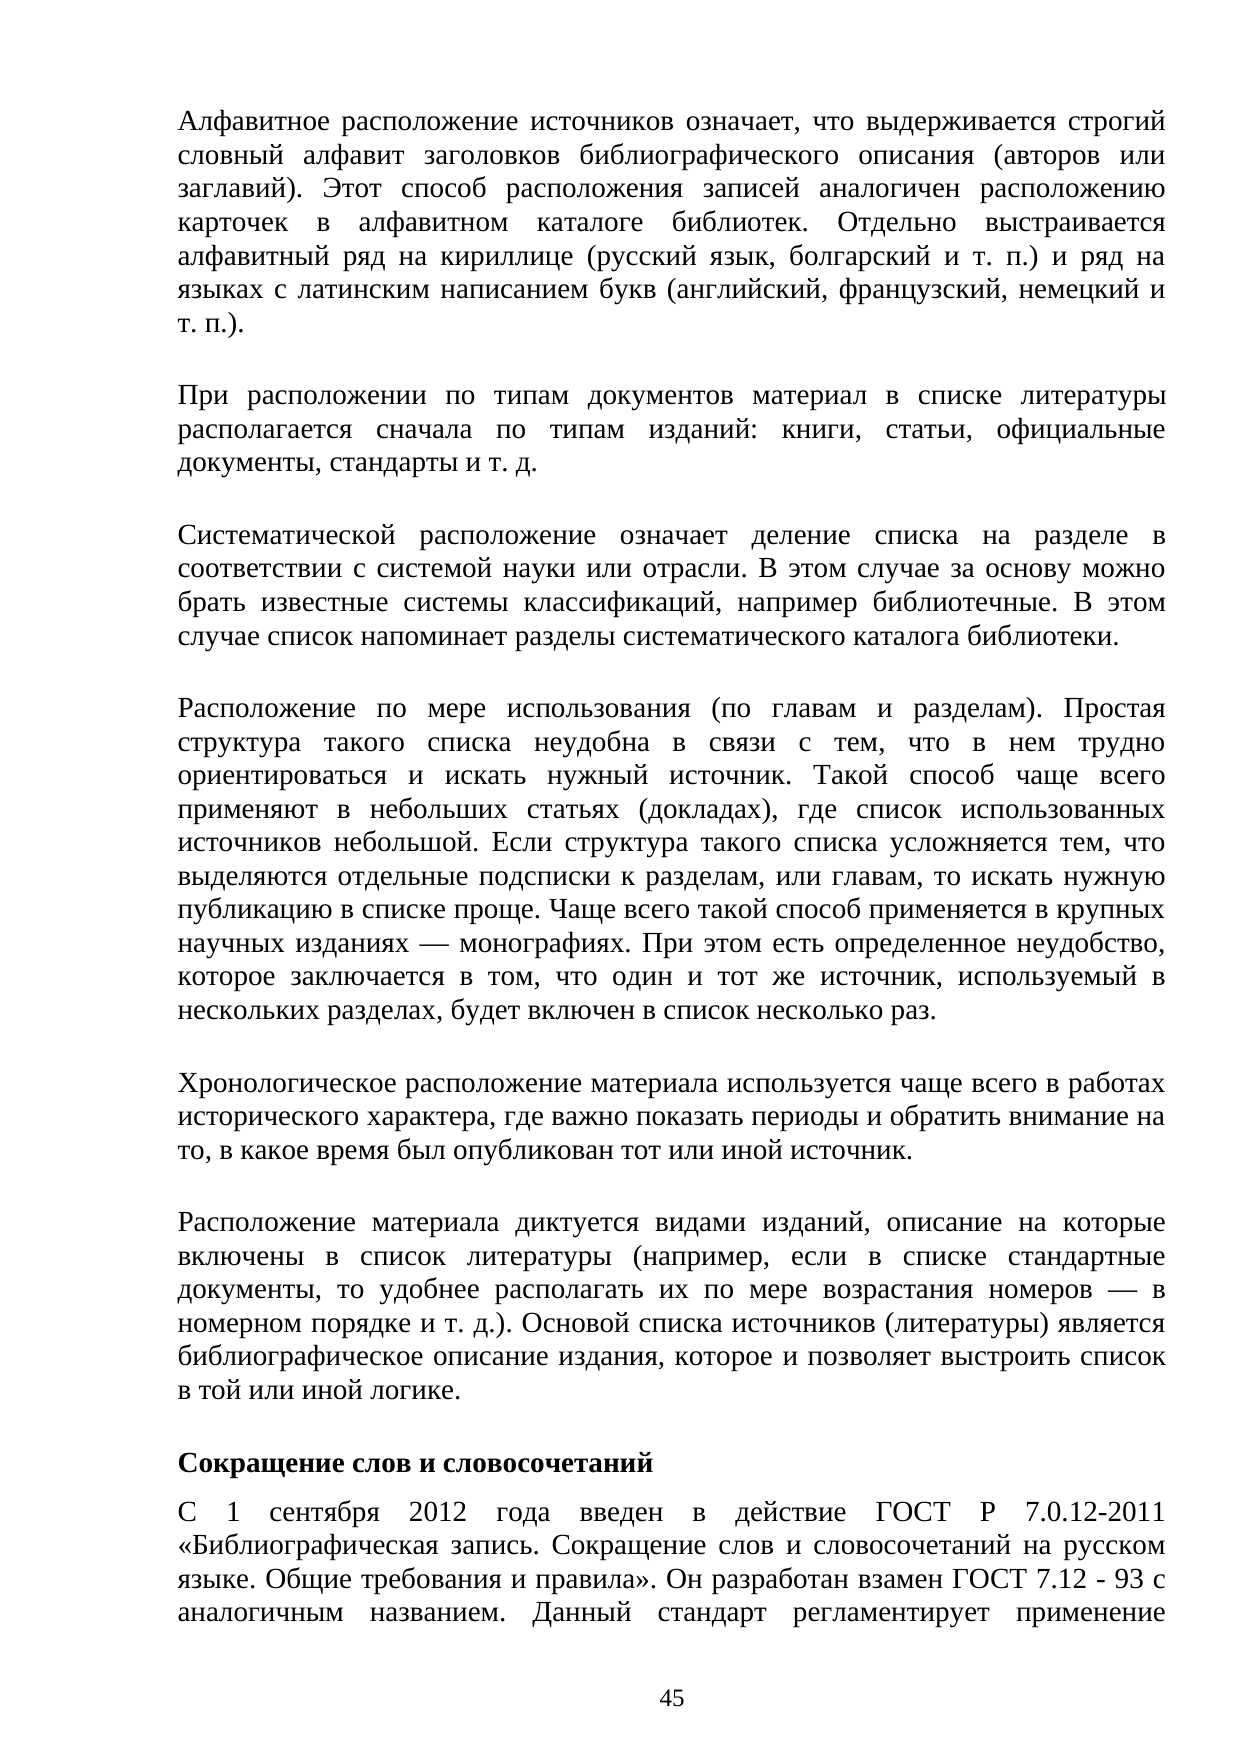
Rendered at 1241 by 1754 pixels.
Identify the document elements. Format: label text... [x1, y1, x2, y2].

text Хронологическое расположение материала используется чаще всего в работах исторического характера, где важно показать периоды и обратить внимание на то, в какое время был опубликован тот или иной источник. [177, 1065, 1167, 1165]
text Алфавитное расположение источников означает, что выдерживается строгий словный алфавит заголовков библиографического описания (авторов или заглавий). Этот способ расположения записей аналогичен расположению карточек в алфавитном каталоге библиотек. Отдельно выстраивается алфавитный ряд на кириллице (русский язык, болгарский и т. п.) и ряд на языках с латинским написанием букв (английский, французский, немецкий и т. п.). [177, 103, 1167, 338]
text Расположение материала диктуется видами изданий, описание на которые включены в список литературы (например, если в списке стандартные документы, то удобнее располагать их по мере возрастания номеров — в номерном порядке и т. д.). Основой списка источников (литературы) является библиографическое описание издания, которое и позволяет выстроить список в той или иной логике. [177, 1204, 1167, 1406]
text Сокращение слов и словосочетаний [177, 1445, 1167, 1478]
text Расположение по мере использования (по главам и разделам). Простая структура такого списка неудобна в связи с тем, что в нем трудно ориентироваться и искать нужный источник. Такой способ чаще всего применяют в небольших статьях (докладах), где список использованных источников небольшой. Если структура такого списка усложняется тем, что выделяются отдельные подсписки к разделам, или главам, то искать нужную публикацию в списке проще. Чаще всего такой способ применяется в крупных научных изданиях — монографиях. При этом есть определенное неудобство, которое заключается в том, что один и тот же источник, используемый в нескольких разделах, будет включен в список несколько раз. [177, 690, 1167, 1026]
text При расположении по типам документов материал в списке литературы располагается сначала по типам изданий: книги, статьи, официальные документы, стандарты и т. д. [177, 377, 1167, 478]
text Систематической расположение означает деление списка на разделе в соответствии с системой науки или отрасли. В этом случае за основу можно брать известные системы классификаций, например библиотечные. В этом случае список напоминает разделы систематического каталога библиотеки. [177, 517, 1167, 651]
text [177, 1494, 1167, 1628]
